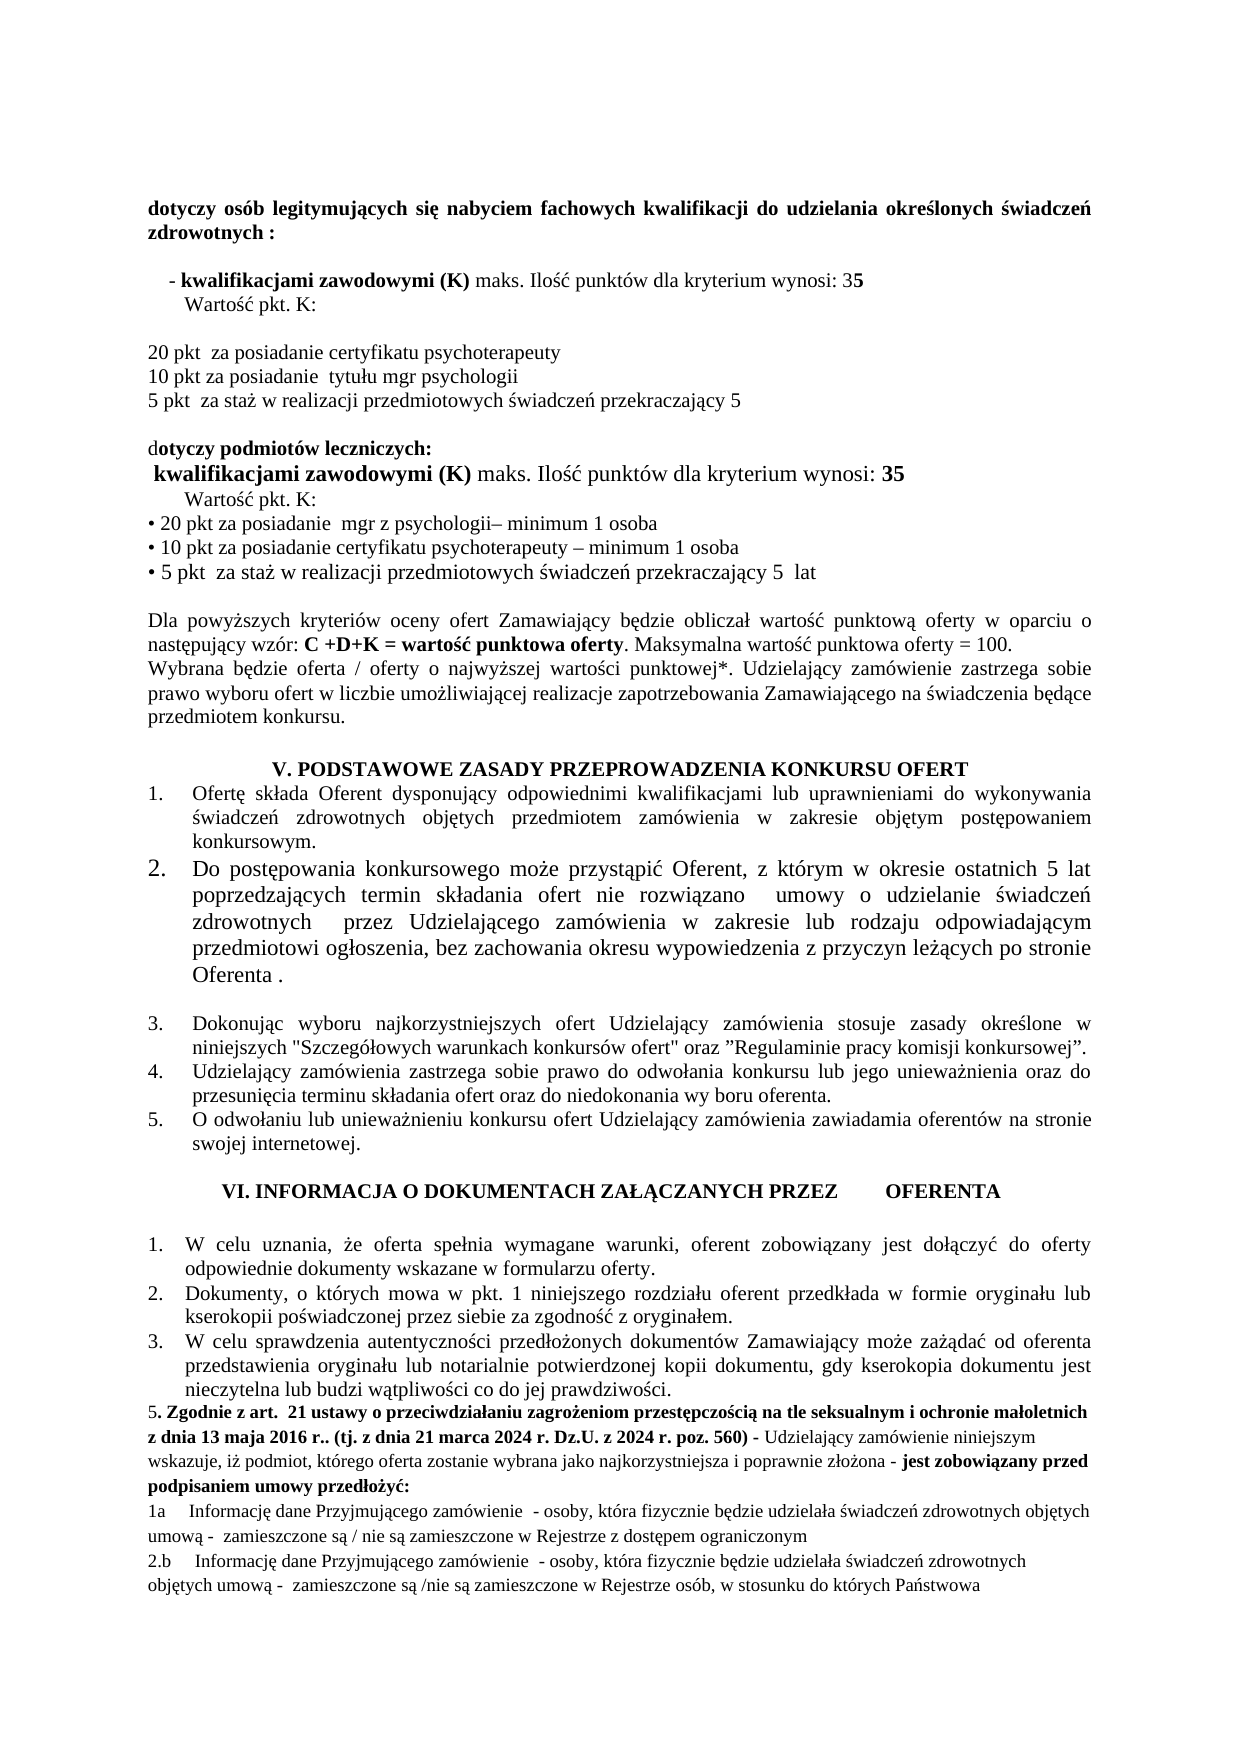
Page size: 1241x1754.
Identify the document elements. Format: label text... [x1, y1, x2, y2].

text 5. Zgodnie z art. 21 ustawy o przeciwdziałaniu zagrożeniom przestępczością na tle seksualnym i ochronie małoletnich z dnia 13 maja 2016 r.. (tj. z dnia 21 marca 2024 r. Dz.U. z 2024 r. poz. 560) - Udzielający zamówienie niniejszym [148, 1401, 1093, 1447]
text dotyczy osób legitymujących się nabyciem fachowych kwalifikacji do udzielania określonych świadczeń zdrowotnych : [148, 196, 1093, 244]
text 20 pkt za posiadanie certyfikatu psychoterapeuty [148, 340, 1093, 364]
list W celu uznania, że oferta spełnia wymagane warunki, oferent zobowiązany jest dołączyć do oferty odpowiednie dokumenty wskazane w formularzu oferty. [148, 1232, 1093, 1280]
text kwalifikacjami zawodowymi (K) maks. Ilość punktów dla kryterium wynosi: 35 [148, 460, 1093, 487]
text 2.b Informację dane Przyjmującego zamówienie - osoby, która fizycznie będzie udzielała świadczeń zdrowotnych objętych umową - zamieszczone są /nie są zamieszczone w Rejestrze osób, w stosunku do których Państwowa [148, 1549, 1093, 1596]
text wskazuje, iż podmiot, którego oferta zostanie wybrana jako najkorzystniejsza i poprawnie złożona - jest zobowiązany przed podpisaniem umowy przedłożyć: [148, 1450, 1093, 1497]
list Ofertę składa Oferent dysponujący odpowiednimi kwalifikacjami lub uprawnieniami do wykonywania świadczeń zdrowotnych objętych przedmiotem zamówienia w zakresie objętym postępowaniem konkursowym. [148, 781, 1093, 853]
text 5 pkt za staż w realizacji przedmiotowych świadczeń przekraczający 5 [148, 388, 1093, 412]
list Dokumenty, o których mowa w pkt. 1 niniejszego rozdziału oferent przedkłada w formie oryginału lub kserokopii poświadczonej przez siebie za zgodność z oryginałem. [148, 1280, 1093, 1328]
list O odwołaniu lub unieważnieniu konkursu ofert Udzielający zamówienia zawiadamia oferentów na stronie swojej internetowej. [148, 1107, 1093, 1155]
text Dla powyższych kryteriów oceny ofert Zamawiający będzie obliczał wartość punktową oferty w oparciu o następujący wzór: C +D+K = wartość punktowa oferty. Maksymalna wartość punktowa oferty = 100. [148, 608, 1093, 656]
text V. PODSTAWOWE ZASADY PRZEPROWADZENIA KONKURSU OFERT [148, 757, 1093, 781]
list Udzielający zamówienia zastrzega sobie prawo do odwołania konkursu lub jego unieważnienia oraz do przesunięcia terminu składania ofert oraz do niedokonania wy boru oferenta. [148, 1059, 1093, 1107]
text Wybrana będzie oferta / oferty o najwyższej wartości punktowej*. Udzielający zamówienie zastrzega sobie prawo wyboru ofert w liczbie umożliwiającej realizacje zapotrzebowania Zamawiającego na świadczenia będące przedmiotem konkursu. [148, 656, 1093, 728]
text Wartość pkt. K: [148, 292, 1093, 316]
list Do postępowania konkursowego może przystąpić Oferent, z którym w okresie ostatnich 5 lat poprzedzających termin składania ofert nie rozwiązano umowy o udzielanie świadczeń zdrowotnych przez Udzielającego zamówienia w zakresie lub rodzaju odpowiadającym przedmiotowi ogłoszenia, bez zachowania okresu wypowiedzenia z przyczyn leżących po stronie Oferenta . [148, 853, 1093, 987]
text • 5 pkt za staż w realizacji przedmiotowych świadczeń przekraczający 5 lat [148, 559, 1093, 584]
text - kwalifikacjami zawodowymi (K) maks. Ilość punktów dla kryterium wynosi: 35 [148, 268, 1093, 292]
list Dokonując wyboru najkorzystniejszych ofert Udzielający zamówienia stosuje zasady określone w niniejszych "Szczegółowych warunkach konkursów ofert" oraz ”Regulaminie pracy komisji konkursowej”. [148, 1011, 1093, 1059]
text • 20 pkt za posiadanie mgr z psychologii– minimum 1 osoba [148, 511, 1093, 535]
text dotyczy podmiotów leczniczych: [148, 436, 1093, 460]
text 10 pkt za posiadanie tytułu mgr psychologii [148, 364, 1093, 388]
text Wartość pkt. K: [148, 487, 1093, 511]
text VI. INFORMACJA O DOKUMENTACH ZAŁĄCZANYCH PRZEZ OFERENTA [148, 1179, 1093, 1203]
list W celu sprawdzenia autentyczności przedłożonych dokumentów Zamawiający może zażądać od oferenta przedstawienia oryginału lub notarialnie potwierdzonej kopii dokumentu, gdy kserokopia dokumentu jest nieczytelna lub budzi wątpliwości co do jej prawdziwości. [148, 1328, 1093, 1401]
text 1a Informację dane Przyjmującego zamówienie - osoby, która fizycznie będzie udzielała świadczeń zdrowotnych objętych umową - zamieszczone są / nie są zamieszczone w Rejestrze z dostępem ograniczonym [148, 1500, 1093, 1546]
text • 10 pkt za posiadanie certyfikatu psychoterapeuty – minimum 1 osoba [148, 535, 1093, 559]
